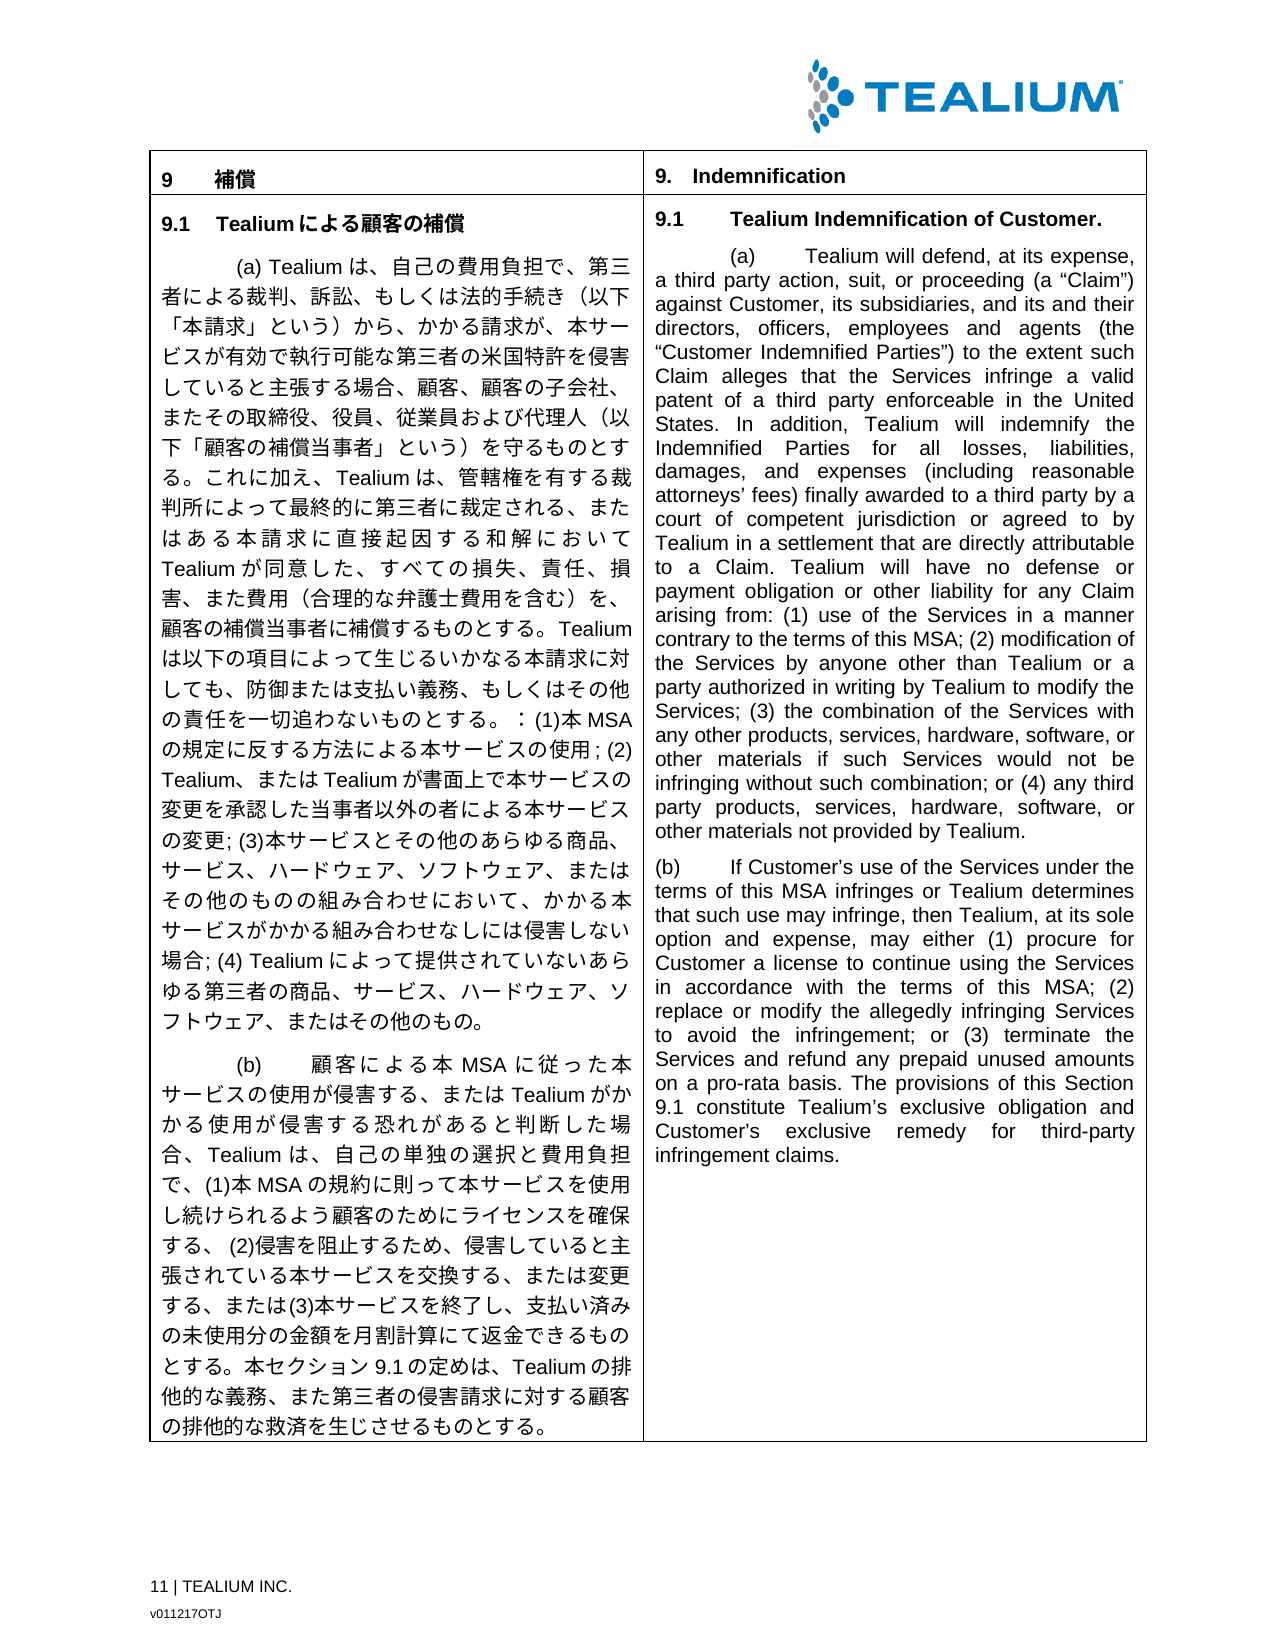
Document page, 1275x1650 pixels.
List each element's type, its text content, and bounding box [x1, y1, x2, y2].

table_cell 9.1 Tealium Indemnification of Customer. (a) Tealium will defend, at its expense, a third party action, suit, or proceeding (a “Claim”) against Customer, its subsidiaries, and its and their directors, officers, employees and agents (the “Customer Indemnified Parties”) to the extent such Claim alleges that the Services infringe a valid patent of a third party enforceable in the United States. In addition, Tealium will indemnify the Indemnified Parties for all losses, liabilities, damages, and expenses (including reasonable attorneys’ fees) finally awarded to a third party by a court of competent jurisdiction or agreed to by Tealium in a settlement that are directly attributable to a Claim. Tealium will have no defense or payment obligation or other liability for any Claim arising from: (1) use of the Services in a manner contrary to the terms of this MSA; (2) modification of the Services by anyone other than Tealium or a party authorized in writing by Tealium to modify the Services; (3) the combination of the Services with any other products, services, hardware, software, or other materials if such Services would not be infringing without such combination; or (4) any third party products, services, hardware, software, or other materials not provided by Tealium. (b) If Customer’s use of the Services under the terms of this MSA infringes or Tealium determines that such use may infringe, then Tealium, at its sole option and expense, may either (1) procure for Customer a license to continue using the Services in accordance with the terms of this MSA; (2) replace or modify the allegedly infringing Services to avoid the infringement; or (3) terminate the Services and refund any prepaid unused amounts on a pro-rata basis. The provisions of this Section 9.1 constitute Tealium’s exclusive obligation and Customer’s exclusive remedy for third-party infringement claims. [644, 195, 1146, 1441]
table_cell Indemnification [644, 151, 1146, 194]
table_cell 9.1 Tealiumによる顧客の補償 (a) Tealiumは、自己の費用負担で、第三者による裁判、訴訟、もしくは法的手続き（以下「本請求」という）から、かかる請求が、本サービスが有効で執行可能な第三者の米国特許を侵害していると主張する場合、顧客、顧客の子会社、またその取締役、役員、従業員および代理人（以下「顧客の補償当事者」という）を守るものとする。これに加え、Tealiumは、管轄権を有する裁判所によって最終的に第三者に裁定される、またはある本請求に直接起因する和解においてTealiumが同意した、すべての損失、責任、損害、また費用（合理的な弁護士費用を含む）を、顧客の補償当事者に補償するものとする。Tealiumは以下の項目によって生じるいかなる本請求に対しても、防御または支払い義務、もしくはその他の責任を一切追わないものとする。：(1)本MSAの規定に反する方法による本サービスの使用; (2) Tealium、またはTealiumが書面上で本サービスの変更を承認した当事者以外の者による本サービスの変更; (3)本サービスとその他のあらゆる商品、サービス、ハードウェア、ソフトウェア、またはその他のものの組み合わせにおいて、かかる本サービスがかかる組み合わせなしには侵害しない場合; (4) Tealiumによって提供されていないあらゆる第三者の商品、サービス、ハードウェア、ソフトウェア、またはその他のもの。 (b) 顧客による本MSAに従った本サービスの使用が侵害する、またはTealiumがかかる使用が侵害する恐れがあると判断した場合、Tealiumは、自己の単独の選択と費用負担で、(1)本MSAの規約に則って本サービスを使用し続けられるよう顧客のためにライセンスを確保する、 (2)侵害を阻止するため、侵害していると主張されている本サービスを交換する、または変更する、または(3)本サービスを終了し、支払い済みの未使用分の金額を月割計算にて返金できるものとする。本セクション9.1の定めは、Tealiumの排他的な義務、また第三者の侵害請求に対する顧客の排他的な救済を生じさせるものとする。 [151, 195, 643, 1441]
table_cell 9 補償 [151, 151, 643, 194]
picture [804, 55, 1125, 138]
